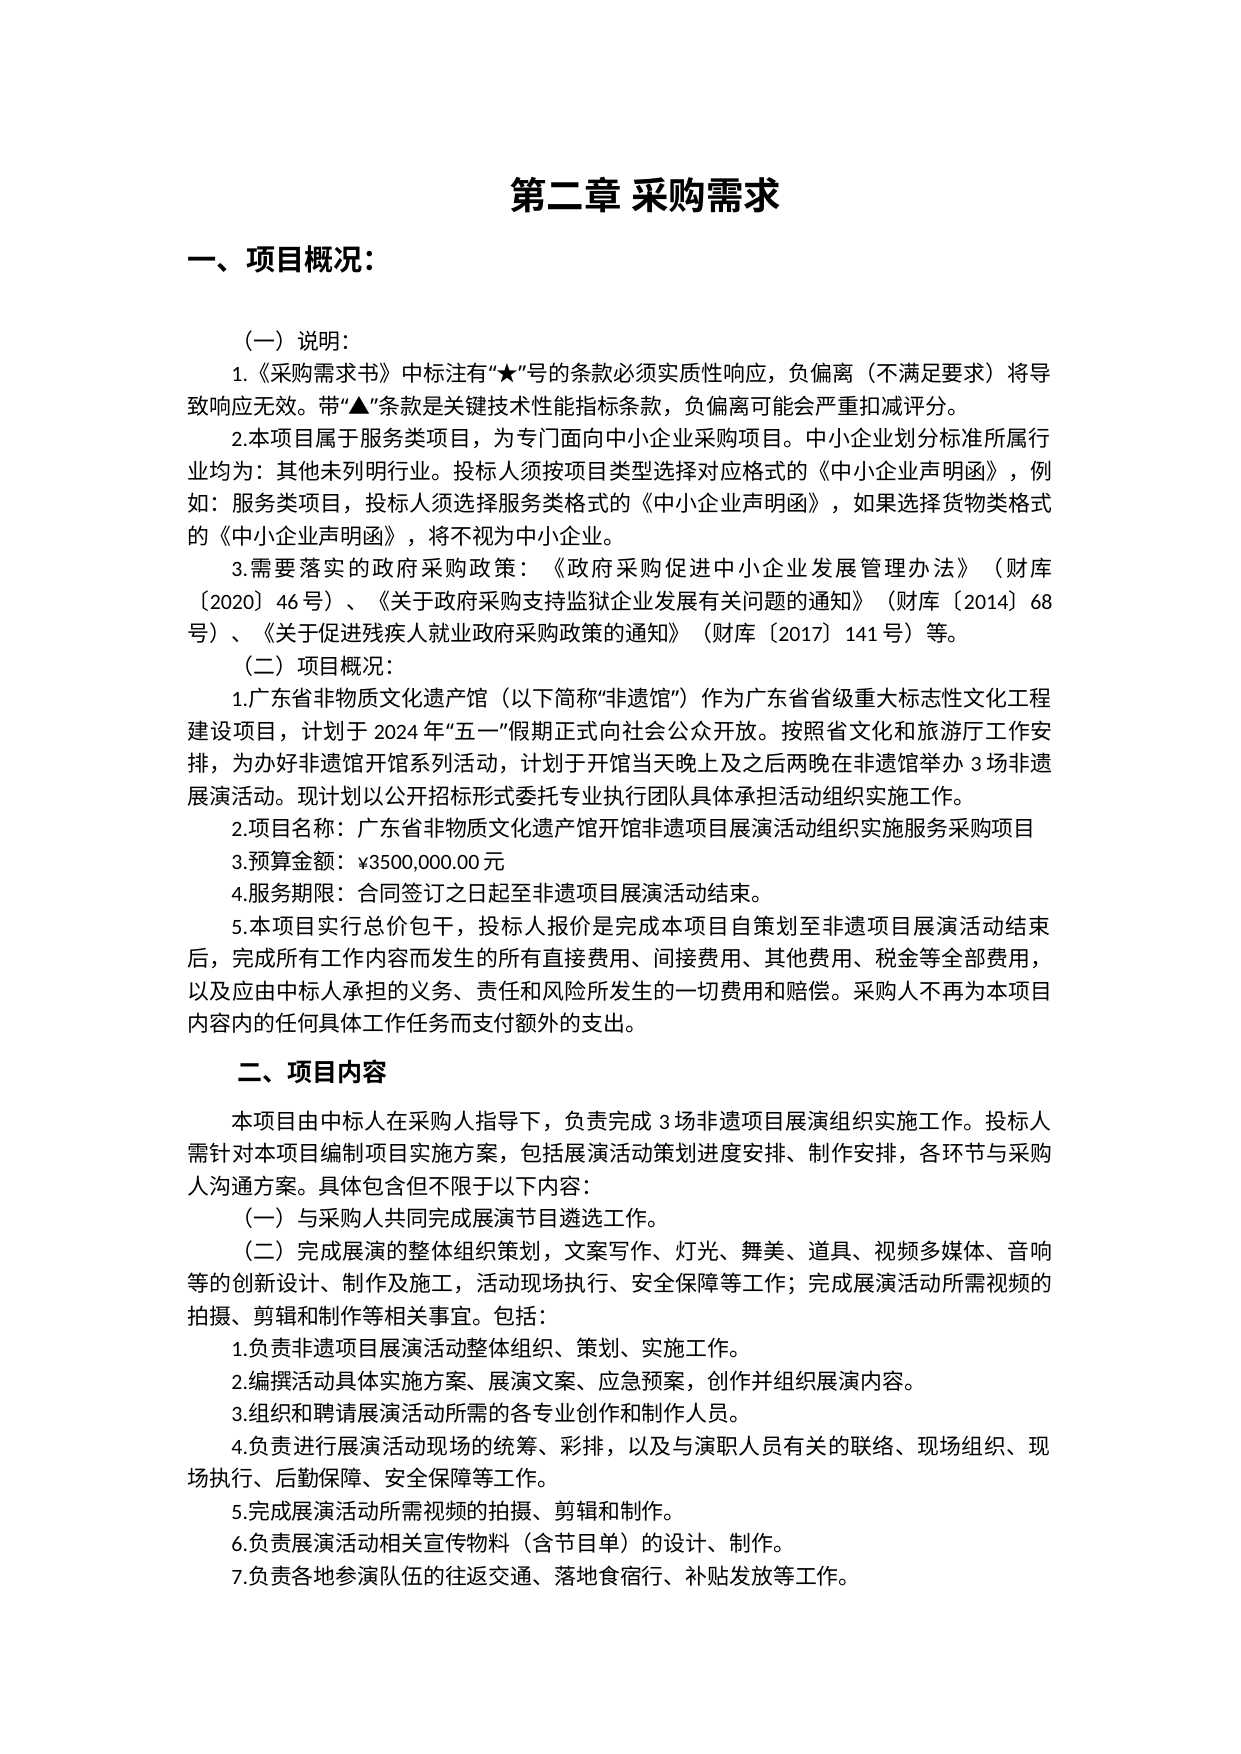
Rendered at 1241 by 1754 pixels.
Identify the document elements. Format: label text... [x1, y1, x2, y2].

text 7.负责各地参演队伍的往返交通、落地食宿行、补贴发放等工作。 [187, 1559, 1053, 1592]
text （二）完成展演的整体组织策划，文案写作、灯光、舞美、道具、视频多媒体、音响等的创新设计、制作及施工，活动现场执行、安全保障等工作；完成展演活动所需视频的拍摄、剪辑和制作等相关事宜。包括： [187, 1234, 1053, 1332]
text （一）与采购人共同完成展演节目遴选工作。 [187, 1202, 1053, 1234]
text （二）项目概况： [187, 649, 1053, 682]
text 二、项目内容 [187, 1039, 1053, 1104]
text 5.本项目实行总价包干，投标人报价是完成本项目自策划至非遗项目展演活动结束后，完成所有工作内容而发生的所有直接费用、间接费用、其他费用、税金等全部费用，以及应由中标人承担的义务、责任和风险所发生的一切费用和赔偿。采购人不再为本项目内容内的任何具体工作任务而支付额外的支出。 [187, 909, 1053, 1039]
text 1.负责非遗项目展演活动整体组织、策划、实施工作。 [187, 1332, 1053, 1364]
text 一、项目概况： [187, 227, 1053, 292]
text 5.完成展演活动所需视频的拍摄、剪辑和制作。 [187, 1494, 1053, 1527]
text 1.《采购需求书》中标注有“★”号的条款必须实质性响应，负偏离（不满足要求）将导致响应无效。带“▲”条款是关键技术性能指标条款，负偏离可能会严重扣减评分。 [187, 357, 1053, 422]
text 4.服务期限：合同签订之日起至非遗项目展演活动结束。 [187, 877, 1053, 909]
text 2.编撰活动具体实施方案、展演文案、应急预案，创作并组织展演内容。 [187, 1364, 1053, 1397]
text 3.预算金额：¥3500,000.00元 [187, 844, 1053, 877]
text 第二章 采购需求 [187, 162, 1053, 227]
text 2.项目名称：广东省非物质文化遗产馆开馆非遗项目展演活动组织实施服务采购项目 [187, 812, 1053, 844]
text 1.广东省非物质文化遗产馆（以下简称“非遗馆”）作为广东省省级重大标志性文化工程建设项目，计划于2024年“五一”假期正式向社会公众开放。按照省文化和旅游厅工作安排，为办好非遗馆开馆系列活动，计划于开馆当天晚上及之后两晚在非遗馆举办3场非遗展演活动。现计划以公开招标形式委托专业执行团队具体承担活动组织实施工作。 [187, 682, 1053, 812]
text 6.负责展演活动相关宣传物料（含节目单）的设计、制作。 [187, 1527, 1053, 1559]
text （一）说明： [187, 324, 1053, 357]
text 2.本项目属于服务类项目，为专门面向中小企业采购项目。中小企业划分标准所属行业均为：其他未列明行业。投标人须按项目类型选择对应格式的《中小企业声明函》，例如：服务类项目，投标人须选择服务类格式的《中小企业声明函》，如果选择货物类格式的《中小企业声明函》，将不视为中小企业。 [187, 422, 1053, 552]
text 3.需要落实的政府采购政策：《政府采购促进中小企业发展管理办法》（财库〔2020〕46号）、《关于政府采购支持监狱企业发展有关问题的通知》（财库〔2014〕68号）、《关于促进残疾人就业政府采购政策的通知》（财库〔2017〕141号）等。 [187, 552, 1053, 649]
text 4.负责进行展演活动现场的统筹、彩排，以及与演职人员有关的联络、现场组织、现场执行、后勤保障、安全保障等工作。 [187, 1429, 1053, 1494]
text 本项目由中标人在采购人指导下，负责完成3场非遗项目展演组织实施工作。投标人需针对本项目编制项目实施方案，包括展演活动策划进度安排、制作安排，各环节与采购人沟通方案。具体包含但不限于以下内容： [187, 1104, 1053, 1202]
text 3.组织和聘请展演活动所需的各专业创作和制作人员。 [187, 1397, 1053, 1429]
